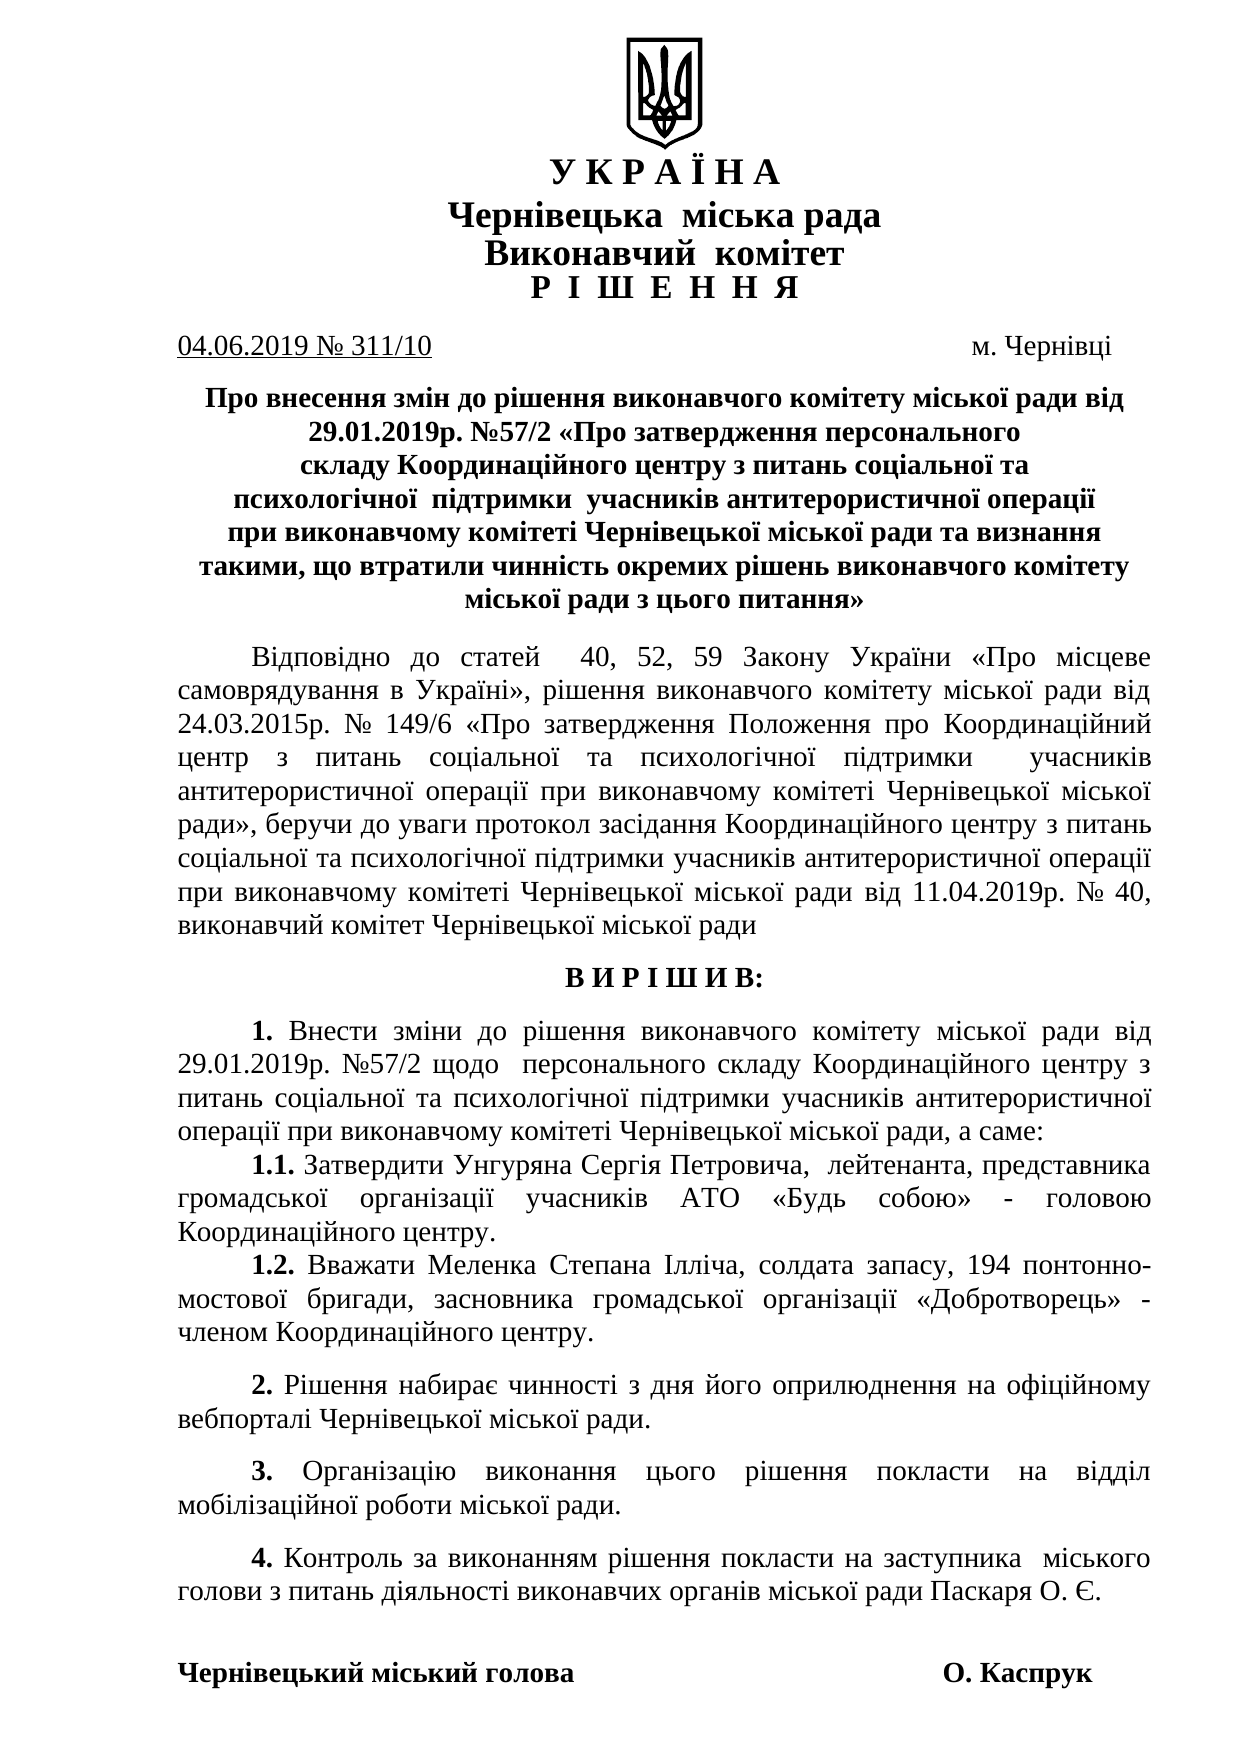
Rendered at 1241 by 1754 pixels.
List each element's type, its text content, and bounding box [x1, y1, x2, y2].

text Відповідно до статей 40, 52, 59 Закону України «Про місцеве самоврядування в Україні», рішення виконавчого комітету міської ради від 24.03.2015р. № 149/6 «Про затвердження Положення про Координаційний центр з питань соціальної та психологічної підтримки учасників антитерористичної операції при виконавчому комітеті Чернівецької міської ради», беручи до уваги протокол засідання Координаційного центру з питань соціальної та психологічної підтримки учасників антитерористичної операції при виконавчому комітеті Чернівецької міської ради від 11.04.2019р. № 40, виконавчий комітет Чернівецької міської ради [177, 639, 1152, 941]
text У К Р А Ї Н А [177, 150, 1152, 193]
text 1. Внести зміни до рішення виконавчого комітету міської ради від 29.01.2019р. №57/2 щодо персонального складу Координаційного центру з питань соціальної та психологічної підтримки учасників антитерористичної операції при виконавчому комітеті Чернівецької міської ради, а саме: [177, 1013, 1152, 1147]
text 3. Організацію виконання цього рішення покласти на відділ мобілізаційної роботи міської ради. [177, 1453, 1152, 1521]
text 2. Рішення набирає чинності з дня його оприлюднення на офіційному вебпорталі Чернівецької міської ради. [177, 1367, 1152, 1434]
text Чернівецький міський голова О. Каспрук [177, 1655, 1152, 1688]
subtitle Р І Ш Е Н Н Я [177, 272, 1152, 305]
text 1.2. Вважати Меленка Степана Ілліча, солдата запасу, 194 понтонно-мостової бригади, засновника громадської організації «Добротворець» - членом Координаційного центру. [177, 1247, 1152, 1348]
text Чернівецька міська рада [177, 193, 1152, 236]
text 4. Контроль за виконанням рішення покласти на заступника міського голови з питань діяльності виконавчих органів міської ради Паскаря О. Є. [177, 1540, 1152, 1607]
text Про внесення змін до рішення виконавчого комітету міської ради від 29.01.2019р. №57/2 «Про затвердження персонального [177, 380, 1152, 447]
text при виконавчому комітеті Чернівецької міської ради та визнання такими, що втратили чинність окремих рішень виконавчого комітету міської ради з цього питання» [177, 514, 1152, 615]
text 1.1. Затвердити Унгуряна Сергія Петровича, лейтенанта, представника громадської організації учасників АТО «Будь собою» - головою Координаційного центру. [177, 1147, 1152, 1247]
text 04.06.2019 № 311/10 м. Чернівці [177, 331, 1152, 361]
text В И Р І Ш И В: [177, 960, 1152, 993]
text складу Координаційного центру з питань соціальної та [177, 447, 1152, 481]
subtitle Виконавчий комітет [177, 236, 1152, 272]
text психологічної підтримки учасників антитерористичної операції [177, 481, 1152, 514]
